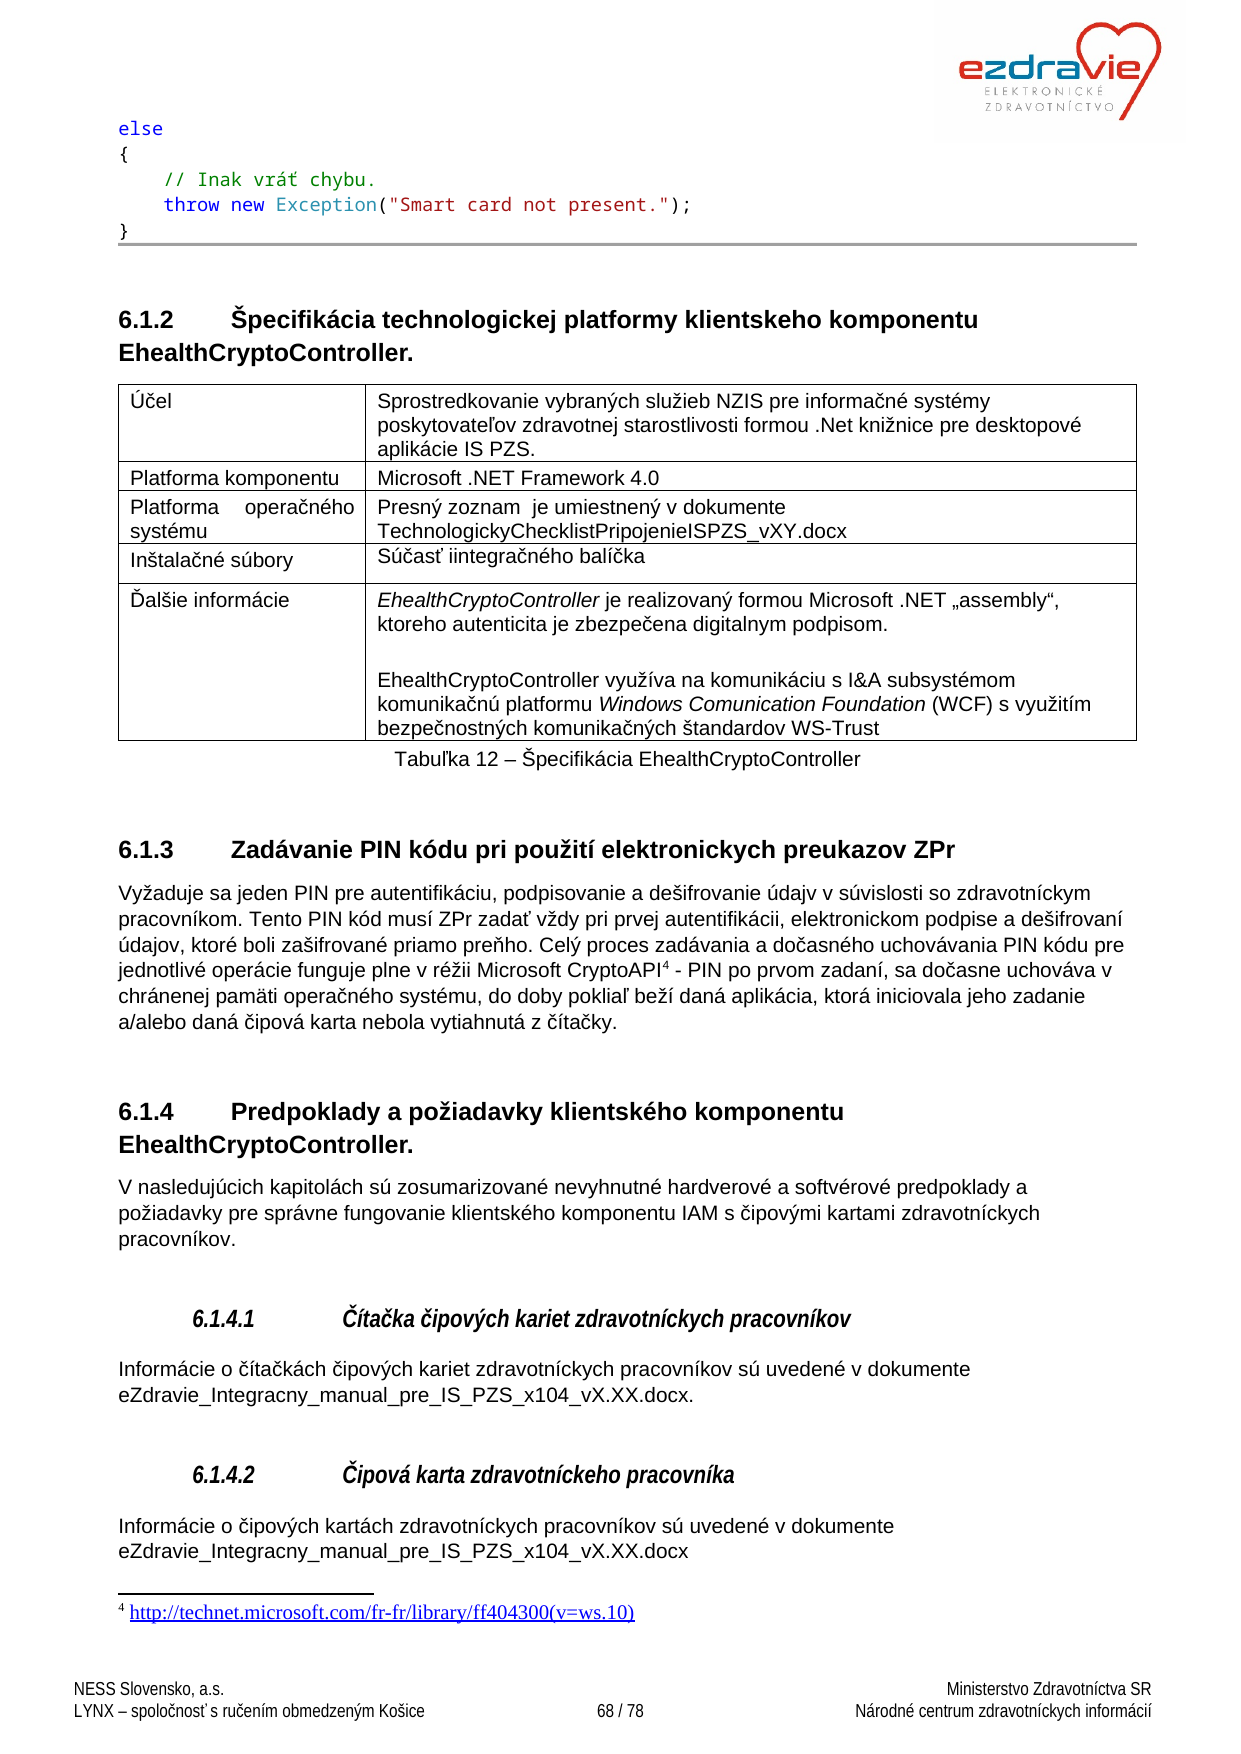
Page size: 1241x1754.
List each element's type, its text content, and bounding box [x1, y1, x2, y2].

subtitle Predpoklady a požiadavky klientského komponentu EhealthCryptoController. [118, 1097, 1137, 1158]
text // Inak vráť chybu. [118, 166, 1137, 192]
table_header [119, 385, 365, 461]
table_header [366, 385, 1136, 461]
text V nasledujúcich kapitolách sú zosumarizované nevyhnutné hardverové a softvérové predpoklady a požiadavky pre správne fungovanie klientského komponentu IAM s čipovými kartami zdravotníckych pracovníkov. [118, 1175, 1137, 1251]
text { [118, 141, 1137, 166]
subtitle Zadávanie PIN kódu pri použití elektronickych preukazov ZPr [118, 835, 1137, 864]
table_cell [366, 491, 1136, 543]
text throw new Exception("Smart card not present."); [118, 192, 1137, 217]
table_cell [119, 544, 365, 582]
text Vyžaduje sa jeden PIN pre autentifikáciu, podpisovanie a dešifrovanie údajv v súvislosti so zdravotníckym pracovníkom. Tento PIN kód musí ZPr zadať vždy pri prvej autentifikácii, elektronickom podpise a dešifrovaní údajov, ktoré boli zašifrované priamo preňho. Celý proces zadávania a dočasného uchovávania PIN kódu pre jednotlivé operácie funguje plne v réžii Microsoft CryptoAPI - PIN po prvom zadaní, sa dočasne uchováva v chránenej pamäti operačného systému, do doby pokliaľ beží daná aplikácia, ktorá iniciovala jeho zadanie a/alebo daná čipová karta nebola vytiahnutá z čítačky. [118, 881, 1137, 1034]
text Informácie o čítačkách čipových kariet zdravotníckych pracovníkov sú uvedené v dokumente eZdravie_Integracny_manual_pre_IS_PZS_x104_vX.XX.docx. [118, 1357, 1137, 1407]
text Tabuľka 12 – Špecifikácia EhealthCryptoController [118, 747, 1137, 771]
picture [930, 0, 1188, 143]
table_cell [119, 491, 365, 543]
subtitle Čítačka čipových kariet zdravotníckych pracovníkov [118, 1303, 1137, 1332]
text else [118, 115, 1137, 141]
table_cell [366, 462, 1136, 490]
text } [118, 217, 1137, 242]
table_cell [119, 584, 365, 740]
text Informácie o čipových kartách zdravotníckych pracovníkov sú uvedené v dokumente eZdravie_Integracny_manual_pre_IS_PZS_x104_vX.XX.docx [118, 1513, 1137, 1563]
subtitle Špecifikácia technologickej platformy klientskeho komponentu EhealthCryptoController. [118, 305, 1137, 367]
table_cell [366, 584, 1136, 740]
subtitle Čipová karta zdravotníckeho pracovníka [118, 1460, 1137, 1488]
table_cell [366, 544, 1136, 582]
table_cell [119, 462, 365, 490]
